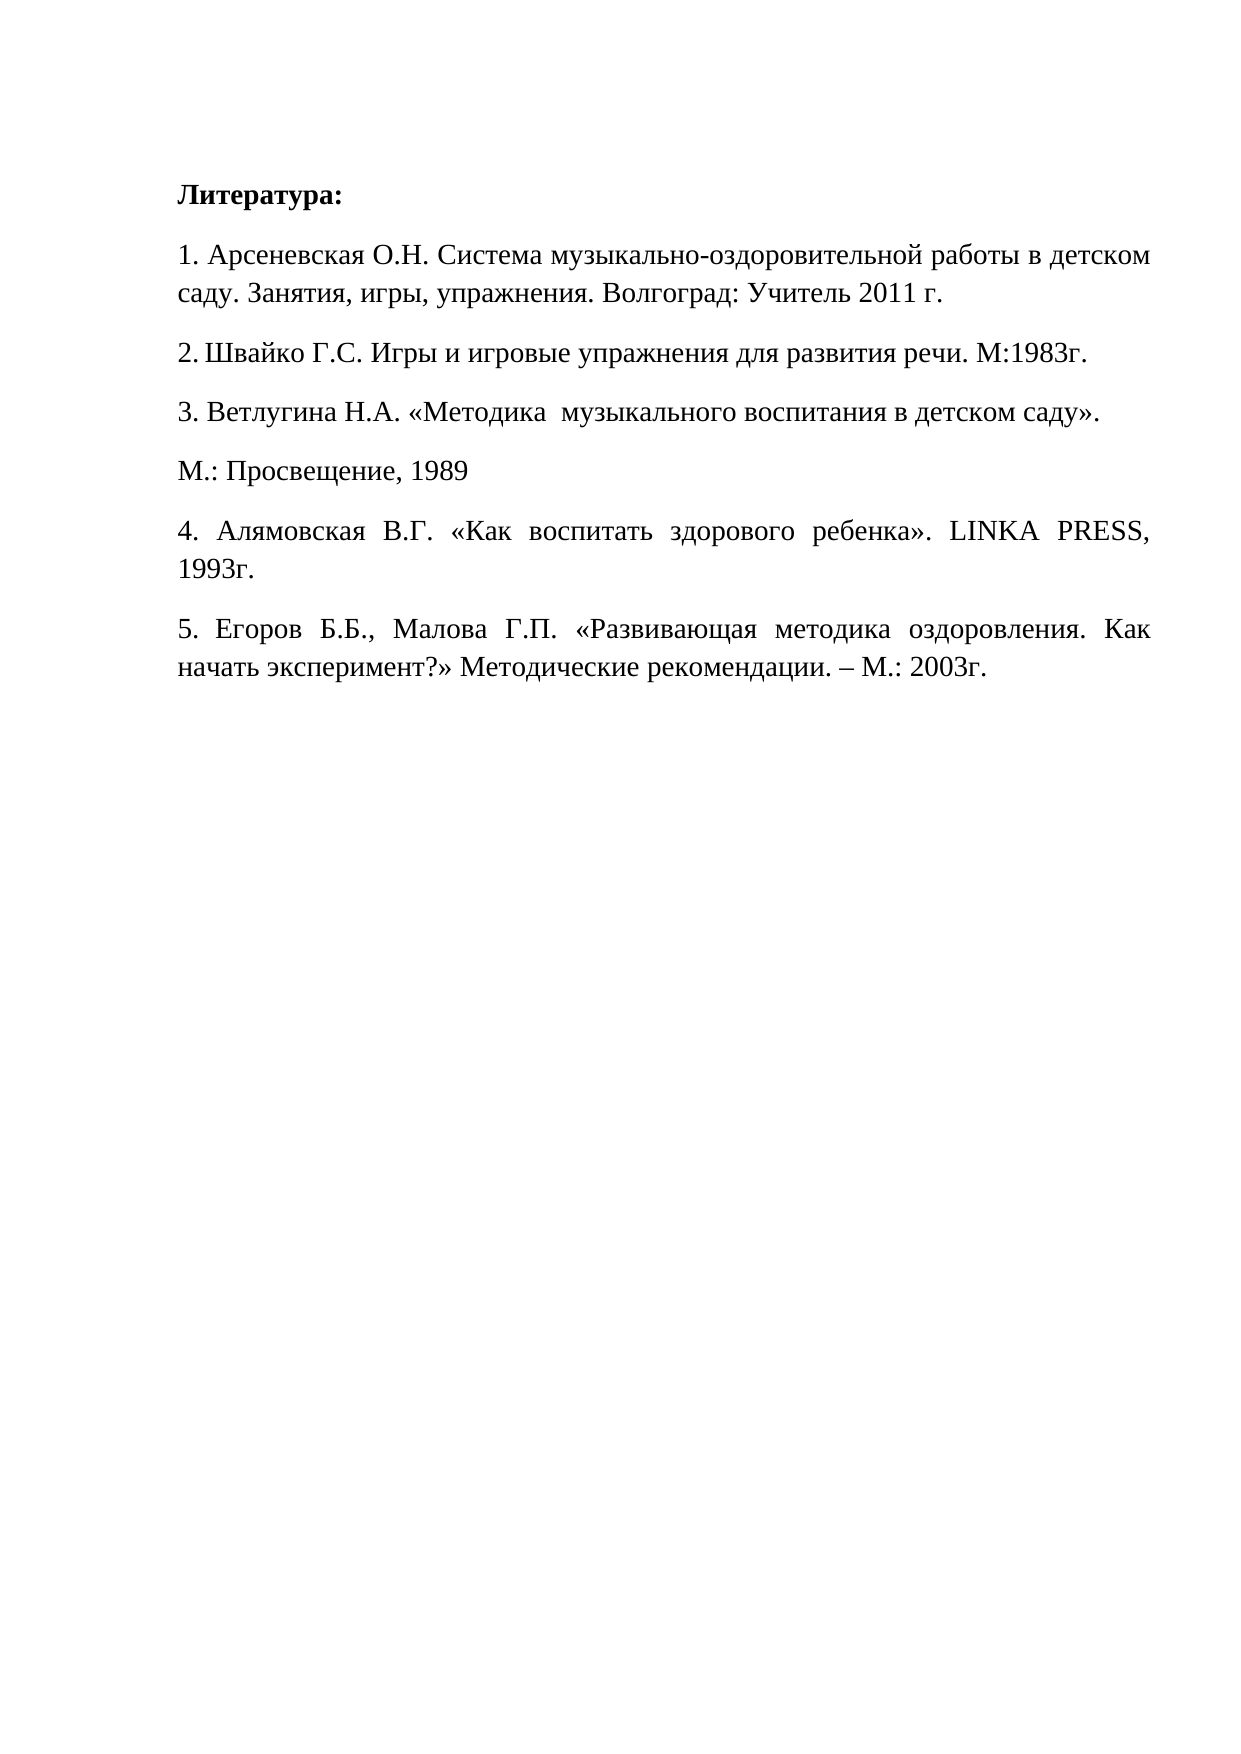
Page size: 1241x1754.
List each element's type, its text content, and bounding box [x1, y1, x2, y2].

text М.: Просвещение, 1989 [177, 453, 1152, 487]
text 5. Егоров Б.Б., Малова Г.П. «Развивающая методика оздоровления. Как начать эксперимент?» Методические рекомендации. – М.: 2003г. [177, 611, 1152, 683]
text 2. Швайко Г.С. Игры и игровые упражнения для развития речи. М:1983г. [177, 335, 1152, 368]
text 4. Алямовская В.Г. «Как воспитать здорового ребенка». LINKA PRESS, 1993г. [177, 513, 1152, 585]
text 1. Арсеневская О.Н. Система музыкально-оздоровительной работы в детском саду. Занятия, игры, упражнения. Волгоград: Учитель 2011 г. [177, 237, 1152, 309]
text Литература: [177, 177, 1152, 211]
text 3. Ветлугина Н.А. «Методика музыкального воспитания в детском саду». [177, 394, 1152, 428]
